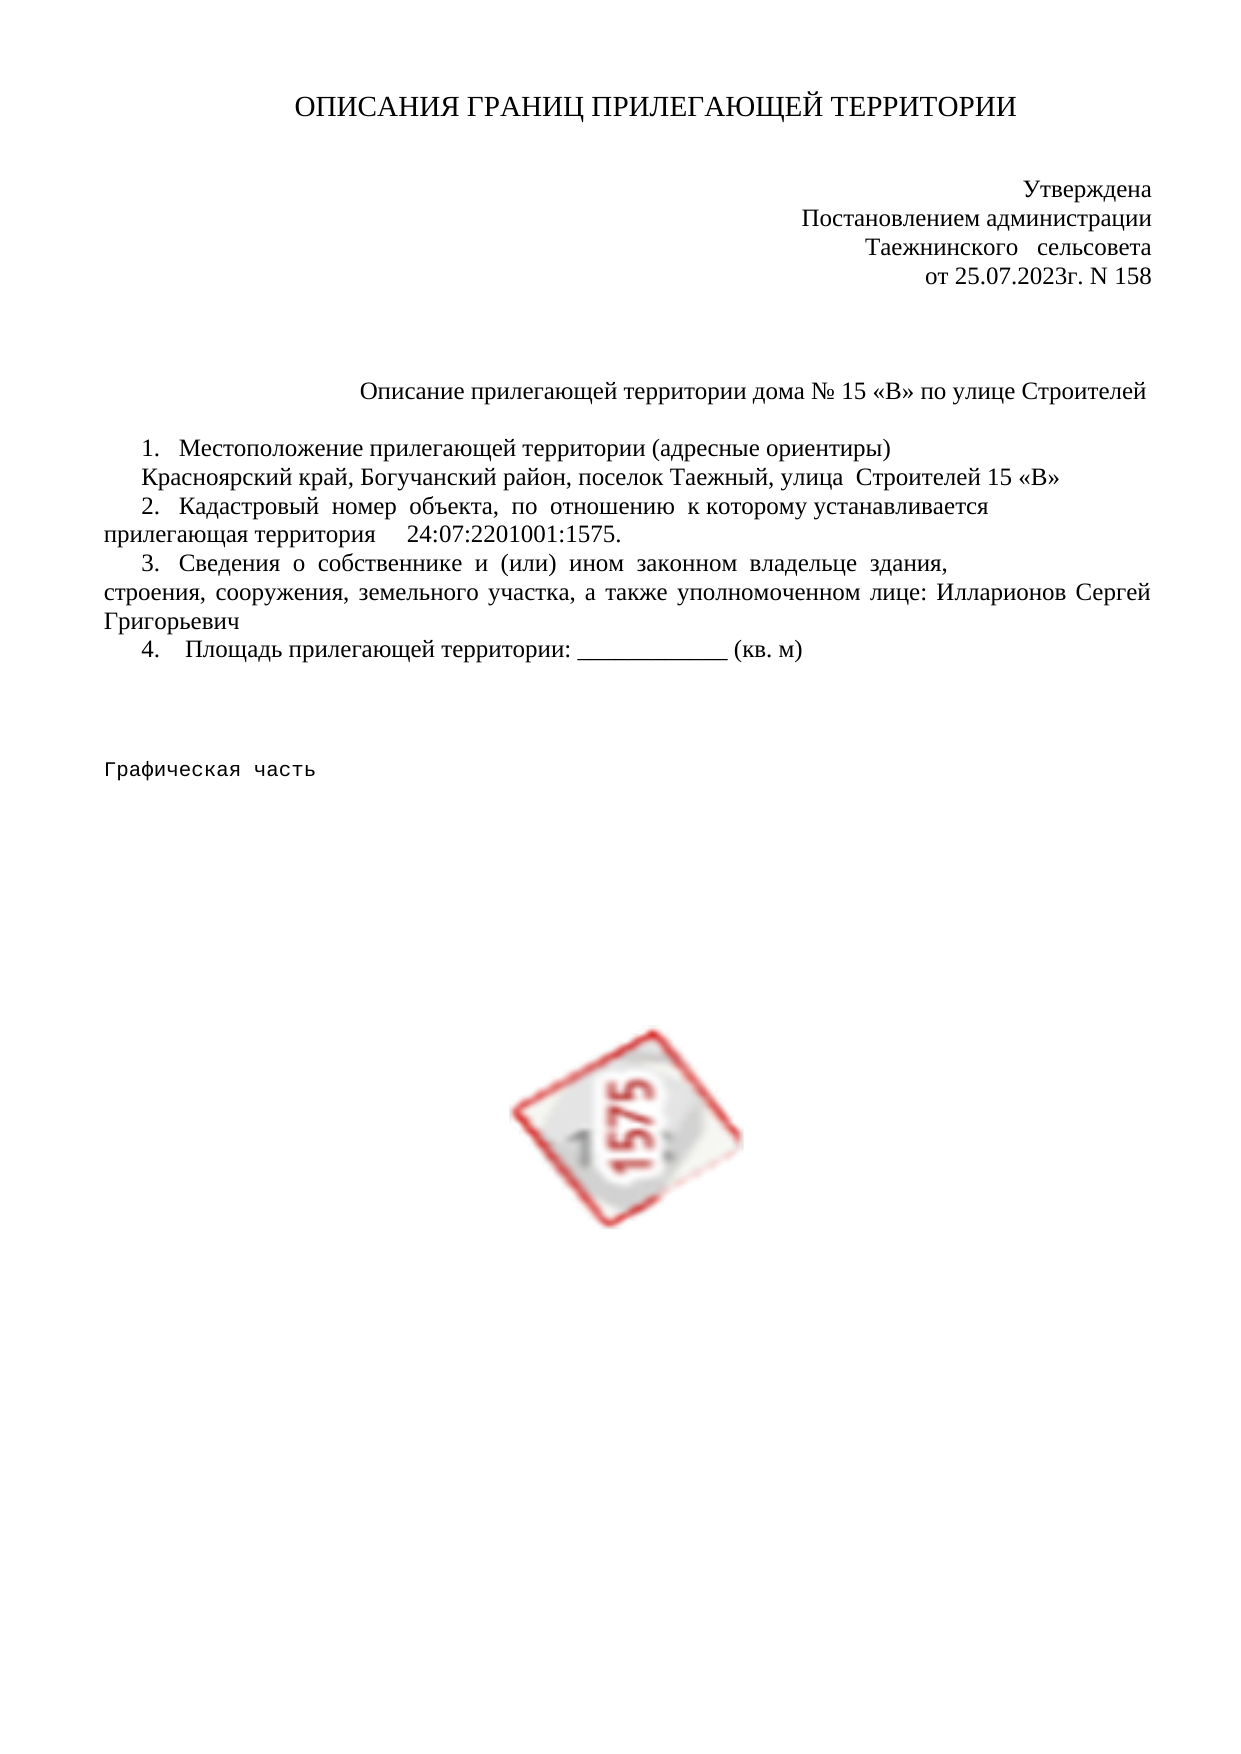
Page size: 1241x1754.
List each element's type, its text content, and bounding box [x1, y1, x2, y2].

list Кадастровый номер объекта, по отношению к которому устанавливается [141, 491, 1152, 519]
text Описание прилегающей территории дома № 15 «В» по улице Строителей [354, 376, 1152, 404]
text от 25.07.2023г. N 158 [354, 261, 1152, 289]
text Красноярский край, Богучанский район, поселок Таежный, улица Строителей 15 «В» [141, 462, 1152, 491]
list Местоположение прилегающей территории (адресные ориентиры) [141, 433, 1152, 462]
text прилегающая территория 24:07:2201001:1575. [103, 519, 1152, 548]
text строения, сооружения, земельного участка, а также уполномоченном лице: Илларионов Сергей Григорьевич [103, 577, 1152, 634]
text Постановлением администрации [354, 203, 1152, 232]
list Сведения о собственнике и (или) ином законном владельце здания, [141, 548, 1152, 577]
picture [508, 1024, 747, 1232]
text Таежнинского сельсовета [354, 232, 1152, 261]
text ОПИСАНИЯ ГРАНИЦ ПРИЛЕГАЮЩЕЙ ТЕРРИТОРИИ [103, 89, 1152, 122]
text Утверждена [354, 174, 1152, 203]
text Графическая часть [103, 759, 1152, 783]
list Площадь прилегающей территории: ____________ (кв. м) [141, 634, 1152, 663]
